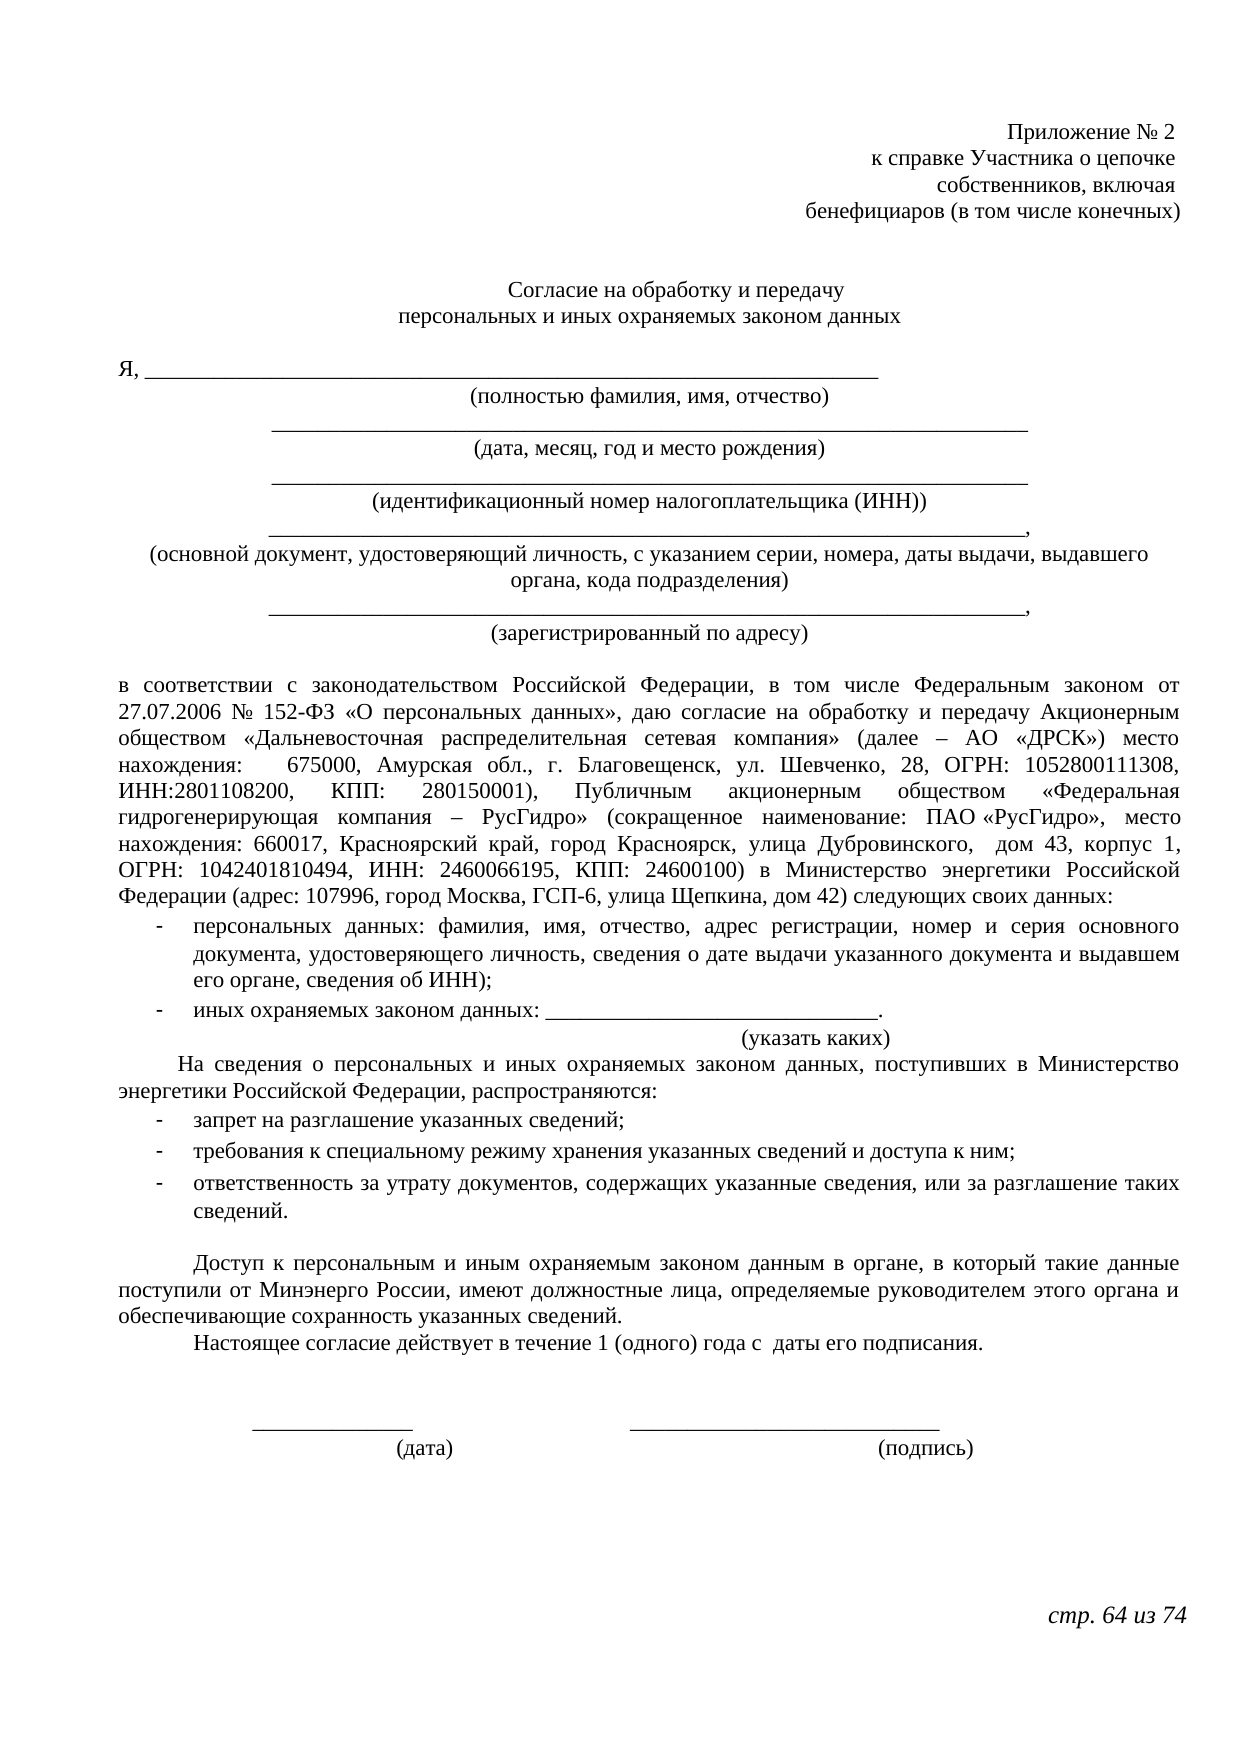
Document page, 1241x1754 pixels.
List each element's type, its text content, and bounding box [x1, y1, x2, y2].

text __________________________________________________________________ [118, 461, 1181, 487]
list персональных данных: фамилия, имя, отчество, адрес регистрации, номер и серия основного документа, удостоверяющего личность, сведения о дате выдачи указанного документа и выдавшем его органе, сведения об ИНН); [156, 909, 1181, 993]
text (дата) (подпись) [118, 1434, 1181, 1460]
text (идентификационный номер налогоплательщика (ИНН)) [118, 487, 1181, 513]
list запрет на разглашение указанных сведений; [156, 1103, 1181, 1134]
text (указать каких) [118, 1024, 1181, 1050]
text Согласие на обработку и передачу персональных и иных охраняемых законом данных [118, 276, 1181, 329]
list ответственность за утрату документов, содержащих указанные сведения, или за разглашение таких сведений. [156, 1166, 1181, 1223]
text Настоящее согласие действует в течение 1 (одного) года с даты его подписания. [193, 1328, 1181, 1355]
text (основной документ, удостоверяющий личность, с указанием серии, номера, даты выдачи, выдавшего органа, кода подразделения) [118, 540, 1181, 592]
text Приложение № 2 к справке Участника о цепочке собственников, включая бенефициаров (в том числе конечных) [118, 118, 1181, 223]
text в соответствии с законодательством Российской Федерации, в том числе Федеральным законом от 27.07.2006 № 152-ФЗ «О персональных данных», даю согласие на обработку и передачу Акционерным обществом «Дальневосточная распределительная сетевая компания» (далее – АО «ДРСК») место нахождения: 675000, Амурская обл., г. Благовещенск, ул. Шевченко, 28, ОГРН: 1052800111308, ИНН:2801108200, КПП: 280150001), Публичным акционерным обществом «Федеральная гидрогенерирующая компания – РусГидро» (сокращенное наименование: ПАО «РусГидро», место нахождения: 660017, Красноярский край, город Красноярск, улица Дубровинского, дом 43, корпус 1, ОГРН: 1042401810494, ИНН: 2460066195, КПП: 24600100) в Министерство энергетики Российской Федерации (адрес: 107996, город Москва, ГСП-6, улица Щепкина, дом 42) следующих своих данных: [118, 672, 1181, 909]
text Я, ________________________________________________________________ [118, 355, 1181, 382]
text (полностью фамилия, имя, отчество) [118, 382, 1181, 408]
text ______________ ___________________________ [193, 1408, 1181, 1434]
text (дата, месяц, год и место рождения) [118, 434, 1181, 461]
text __________________________________________________________________, [118, 513, 1181, 540]
text На сведения о персональных и иных охраняемых законом данных, поступивших в Министерство энергетики Российской Федерации, распространяются: [118, 1050, 1181, 1103]
text __________________________________________________________________, [118, 592, 1181, 619]
list иных охраняемых законом данных: _____________________________. [156, 993, 1181, 1024]
text Доступ к персональным и иным охраняемым законом данным в органе, в который такие данные поступили от Минэнерго России, имеют должностные лица, определяемые руководителем этого органа и обеспечивающие сохранность указанных сведений. [118, 1249, 1181, 1328]
text (зарегистрированный по адресу) [118, 619, 1181, 645]
list требования к специальному режиму хранения указанных сведений и доступа к ним; [156, 1134, 1181, 1166]
text __________________________________________________________________ [118, 408, 1181, 434]
